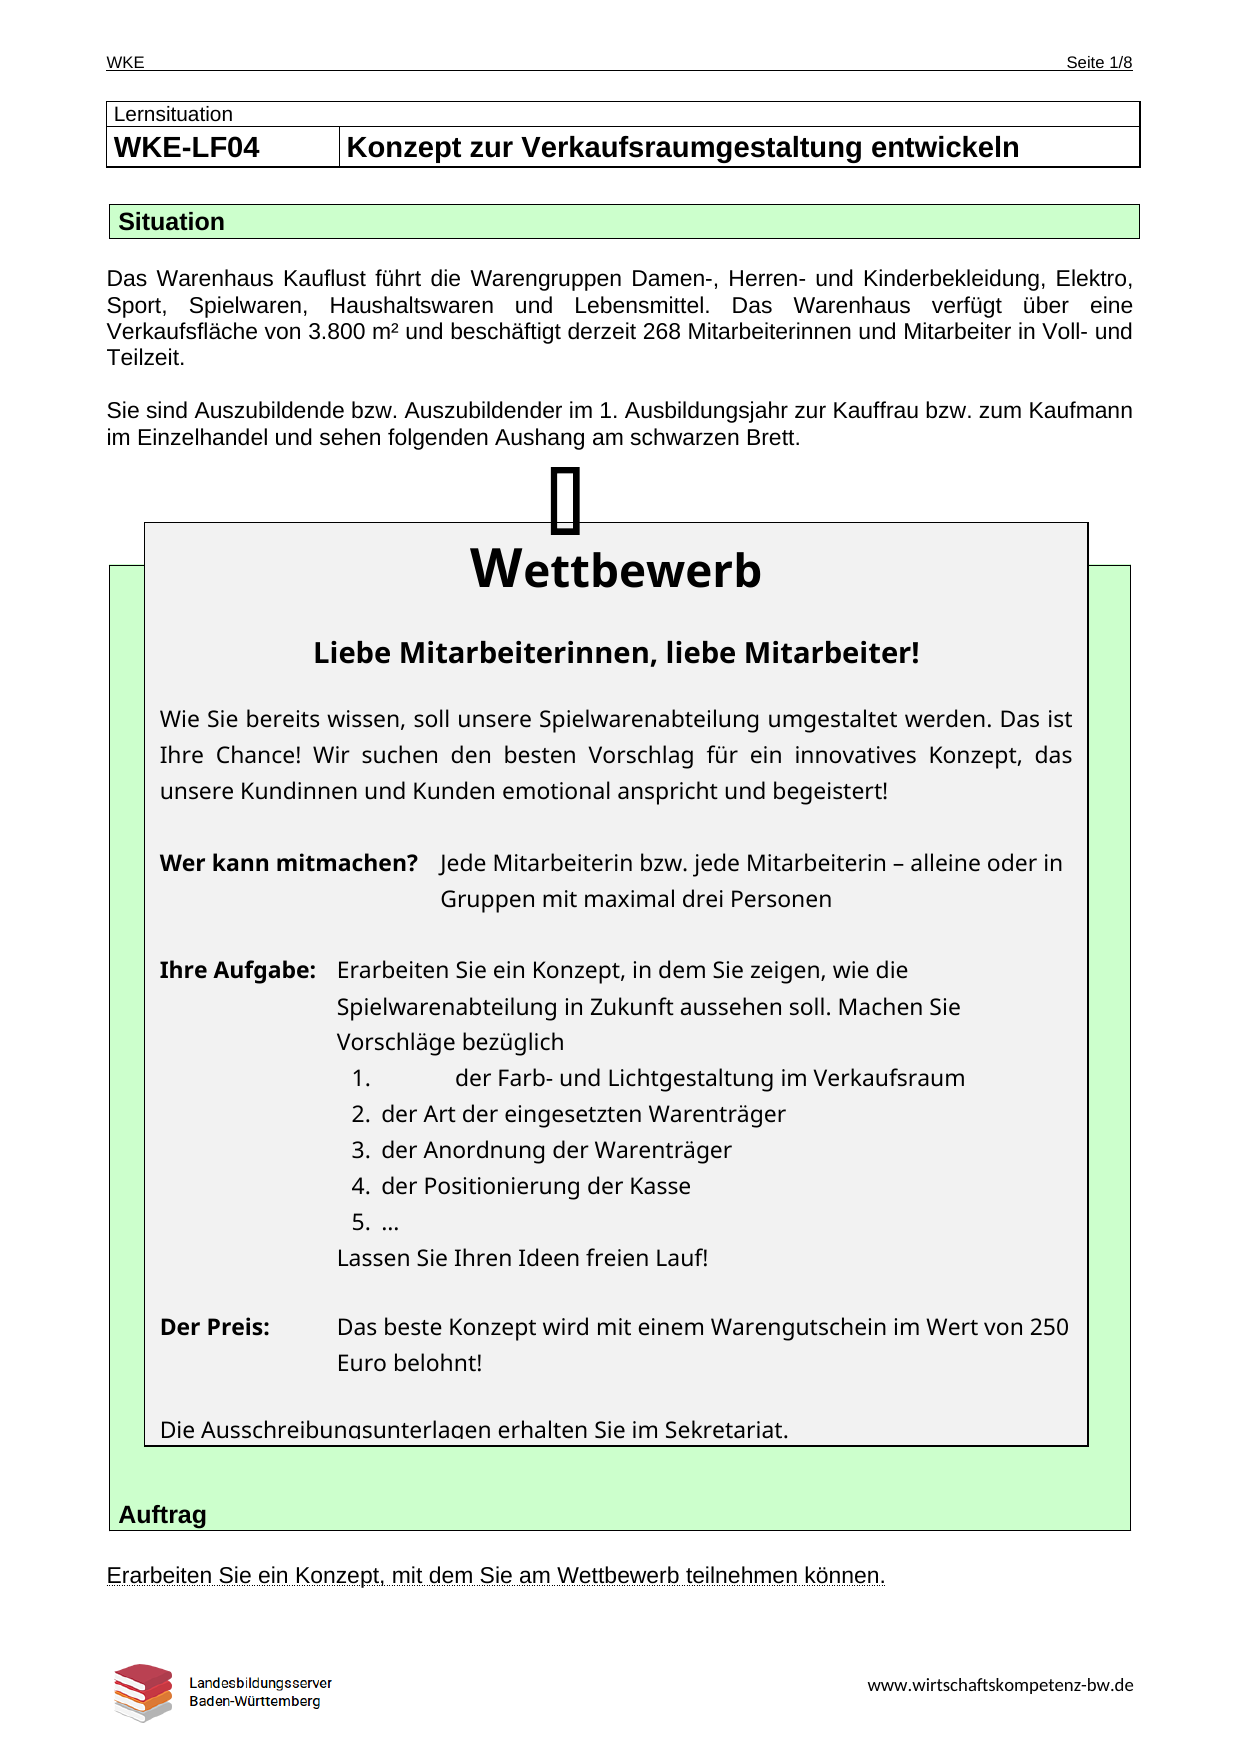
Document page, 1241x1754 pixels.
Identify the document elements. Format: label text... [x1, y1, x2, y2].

text Sie sind Auszubildende bzw. Auszubildender im 1. Ausbildungsjahr zur Kauffrau bzw. zum Kaufmann im Einzelhandel und sehen folgenden Aushang am schwarzen Brett. [106, 397, 1134, 450]
text Auftrag [110, 566, 1130, 1530]
text Situation [110, 205, 1139, 238]
text Das Warenhaus Kauflust führt die Warengruppen Damen-, Herren- und Kinderbekleidung, Elektro, Sport, Spielwaren, Haushaltswaren und Lebensmittel. Das Warenhaus verfügt über eine Verkaufsfläche von 3.800 m² und beschäftigt derzeit 268 Mitarbeiterinnen und Mitarbeiter in Voll- und Teilzeit. [106, 265, 1134, 371]
text Erarbeiten Sie ein Konzept, mit dem Sie am Wettbewerb teilnehmen können. [106, 1562, 1134, 1588]
table_header Lernsituation [107, 102, 1139, 126]
picture [104, 1652, 339, 1728]
table_cell Konzept zur Verkaufsraumgestaltung entwickeln [340, 127, 1139, 166]
table_cell WKE-LF04 [107, 127, 339, 166]
